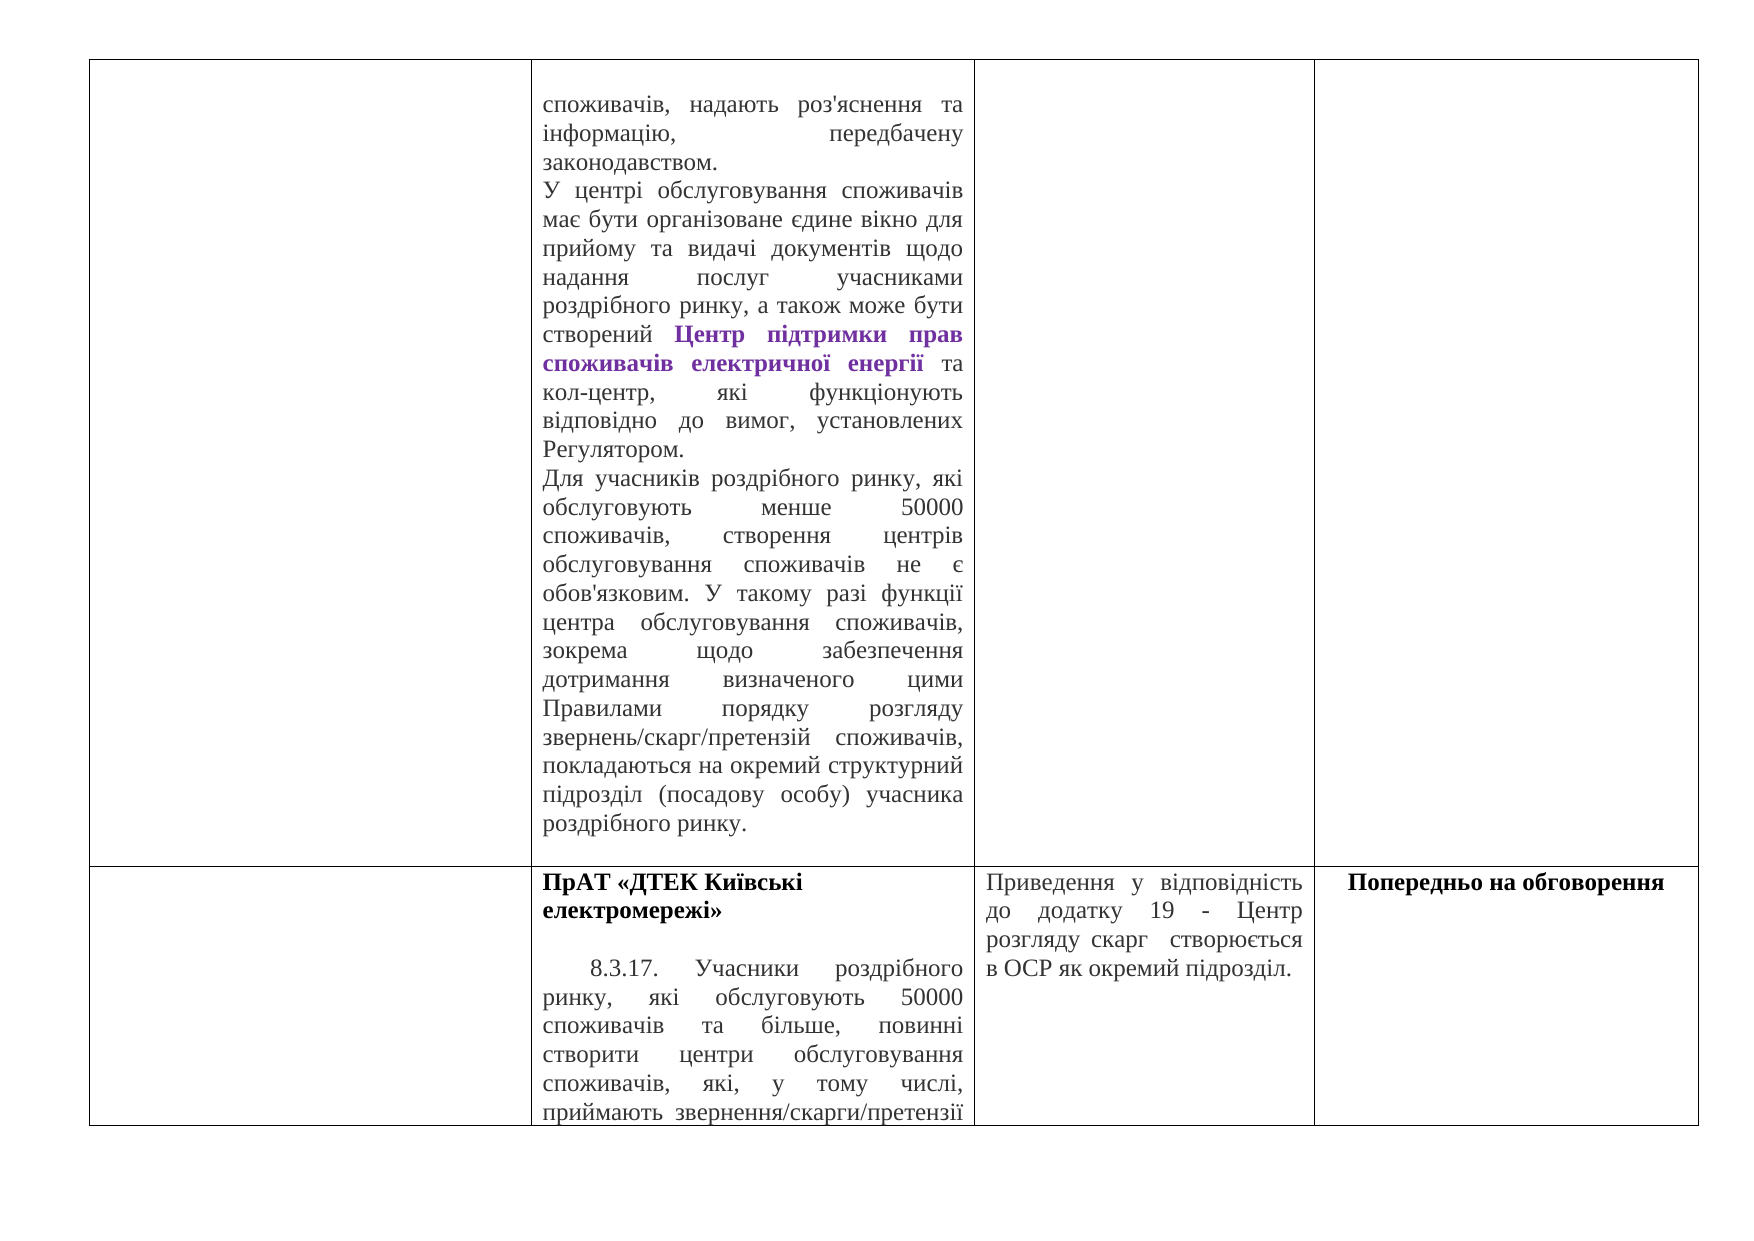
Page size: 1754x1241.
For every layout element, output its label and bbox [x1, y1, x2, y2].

table_cell [90, 867, 531, 1125]
table_cell [532, 867, 974, 1125]
table_cell [1315, 867, 1698, 1125]
table_cell [532, 60, 974, 866]
table_cell [1315, 60, 1698, 866]
table_cell [975, 60, 1314, 866]
table_cell [975, 867, 1314, 1125]
